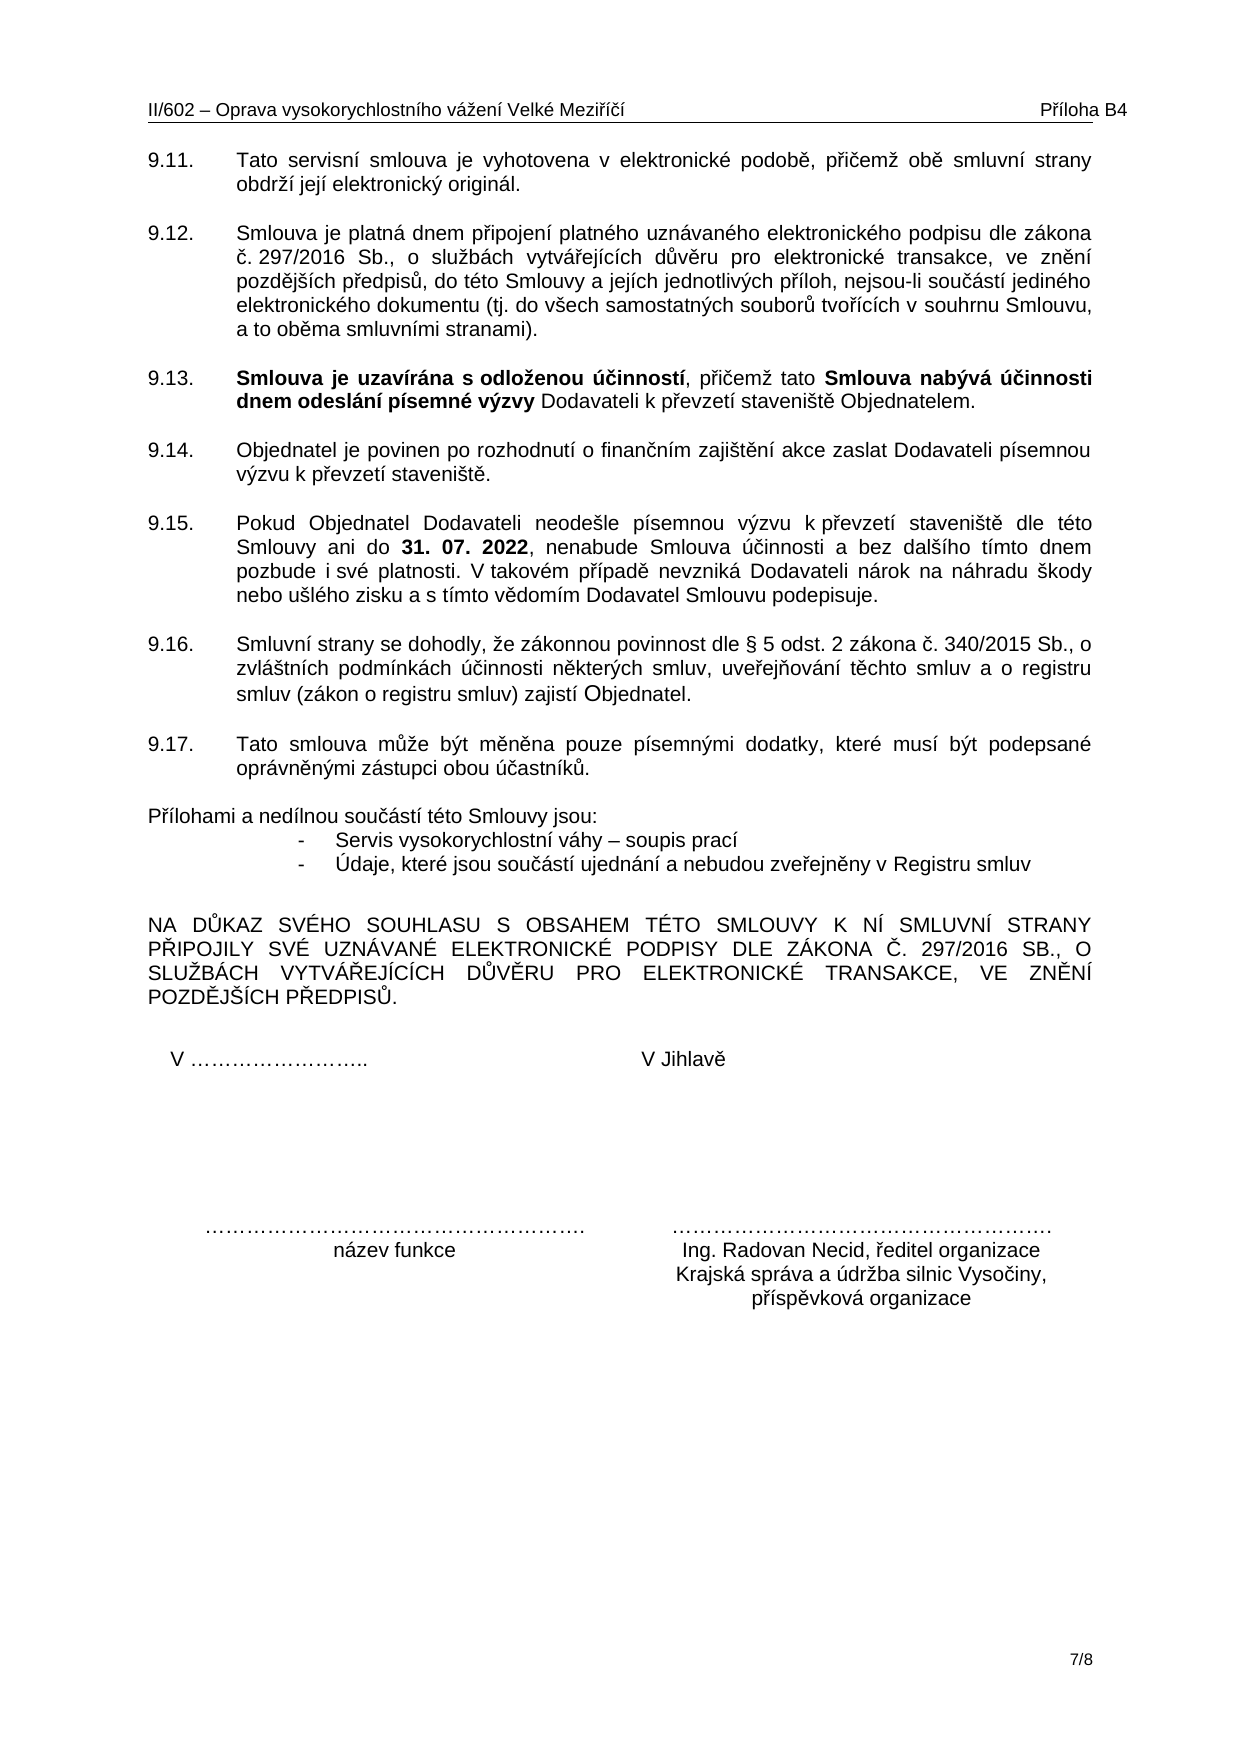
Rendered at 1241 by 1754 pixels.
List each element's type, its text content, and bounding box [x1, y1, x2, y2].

list Údaje, které jsou součástí ujednání a nebudou zveřejněny v Registru smluv [298, 852, 1093, 876]
list Smlouva je platná dnem připojení platného uznávaného elektronického podpisu dle zákona č. 297/2016 Sb., o službách vytvářejících důvěru pro elektronické transakce, ve znění pozdějších předpisů, do této Smlouvy a jejích jednotlivých příloh, nejsou-li součástí jediného elektronického dokumentu (tj. do všech samostatných souborů tvořících v souhrnu Smlouvu, a to oběma smluvními stranami). [148, 221, 1093, 340]
list Tato smlouva může být měněna pouze písemnými dodatky, které musí být podepsané oprávněnými zástupci obou účastníků. [148, 731, 1093, 779]
list Smluvní strany se dohodly, že zákonnou povinnost dle § 5 odst. 2 zákona č. 340/2015 Sb., o zvláštních podmínkách účinnosti některých smluv, uveřejňování těchto smluv a o registru smluv (zákon o registru smluv) zajistí Objednatel. [148, 632, 1093, 706]
list Smlouva je uzavírána s odloženou účinností, přičemž tato Smlouva nabývá účinnosti dnem odeslání písemné výzvy Dodavateli k převzetí staveniště Objednatelem. [148, 365, 1093, 413]
list Tato servisní smlouva je vyhotovena v elektronické podobě, přičemž obě smluvní strany obdrží její elektronický originál. [148, 148, 1093, 196]
table_cell ………………………………………………. Ing. Radovan Necid, ředitel organizace Krajská správa a údržba silnic Vysočiny, příspěvková organizace [630, 1070, 1093, 1334]
table_cell ………………………………………………. název funkce [159, 1070, 630, 1334]
list Pokud Objednatel Dodavateli neodešle písemnou výzvu k převzetí staveniště dle této Smlouvy ani do 31. 07. 2022, nenabude Smlouva účinnosti a bez dalšího tímto dnem pozbude i své platnosti. V takovém případě nevzniká Dodavateli nárok na náhradu škody nebo ušlého zisku a s tímto vědomím Dodavatel Smlouvu podepisuje. [148, 511, 1093, 607]
list Objednatel je povinen po rozhodnutí o finančním zajištění akce zaslat Dodavateli písemnou výzvu k převzetí staveniště. [148, 438, 1093, 486]
text NA DŮKAZ SVÉHO SOUHLASU S OBSAHEM TÉTO SMLOUVY K NÍ SMLUVNÍ STRANY PŘIPOJILY SVÉ UZNÁVANÉ ELEKTRONICKÉ PODPISY DLE ZÁKONA Č. 297/2016 SB., O SLUŽBÁCH VYTVÁŘEJÍCÍCH DŮVĚRU PRO ELEKTRONICKÉ TRANSAKCE, VE ZNĚNÍ POZDĚJŠÍCH PŘEDPISŮ. [148, 913, 1093, 1008]
table_header V Jihlavě [630, 1046, 1093, 1070]
list Servis vysokorychlostní váhy – soupis prací [298, 828, 1093, 852]
table_header V …………………….. [159, 1046, 630, 1070]
list Přílohami a nedílnou součástí této Smlouvy jsou: [148, 804, 1093, 828]
